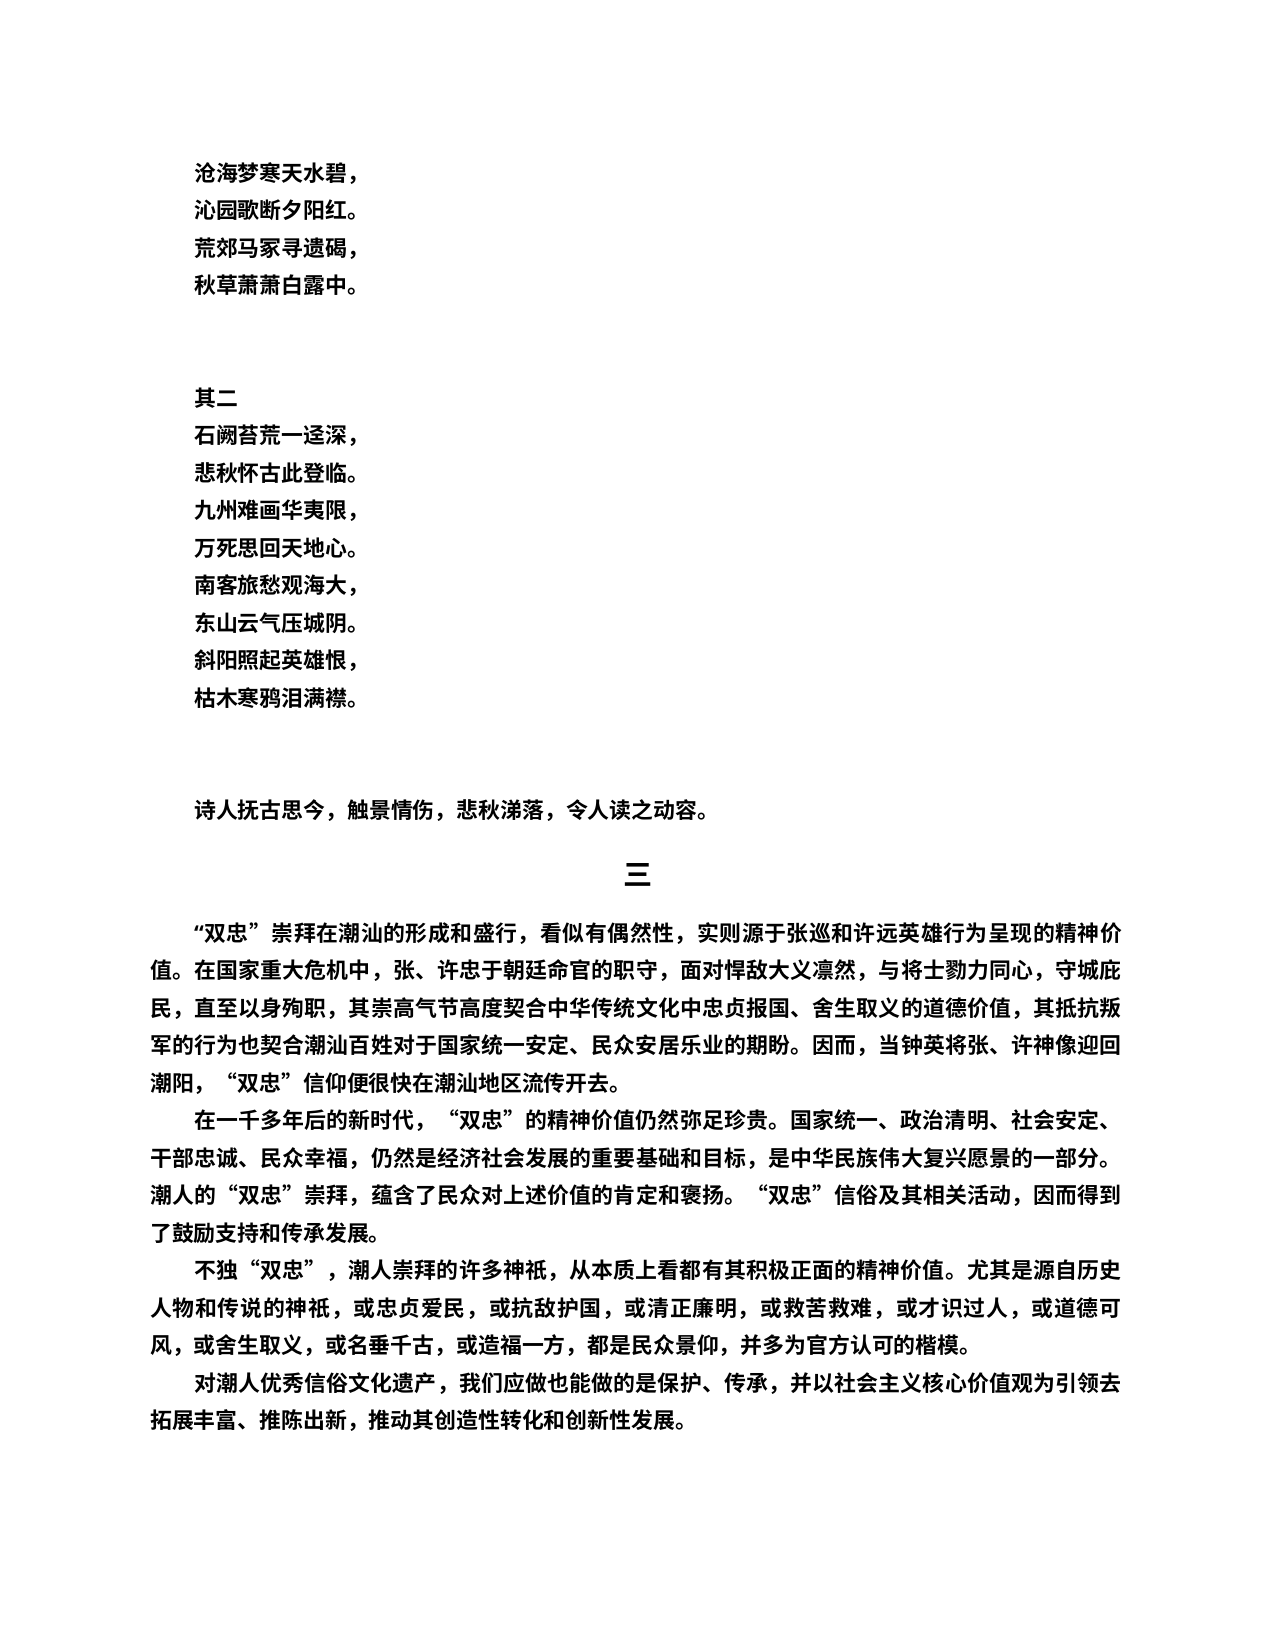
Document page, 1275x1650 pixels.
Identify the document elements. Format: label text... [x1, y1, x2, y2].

text 沁园歌断夕阳红。 [150, 187, 1125, 225]
text 斜阳照起英雄恨， [150, 637, 1125, 675]
text 诗人抚古思今，触景情伤，悲秋涕落，令人读之动容。 [150, 787, 1125, 825]
text 其二 [150, 375, 1125, 412]
text “双忠”崇拜在潮汕的形成和盛行，看似有偶然性，实则源于张巡和许远英雄行为呈现的精神价值。在国家重大危机中，张、许忠于朝廷命官的职守，面对悍敌大义凛然，与将士勠力同心，守城庇民，直至以身殉职，其崇高气节高度契合中华传统文化中忠贞报国、舍生取义的道德价值，其抵抗叛军的行为也契合潮汕百姓对于国家统一安定、民众安居乐业的期盼。因而，当钟英将张、许神像迎回潮阳，“双忠”信仰便很快在潮汕地区流传开去。 [150, 910, 1125, 1097]
text 万死思回天地心。 [150, 525, 1125, 562]
text 对潮人优秀信俗文化遗产，我们应做也能做的是保护、传承，并以社会主义核心价值观为引领去拓展丰富、推陈出新，推动其创造性转化和创新性发展。 [150, 1360, 1125, 1435]
text 不独“双忠”，潮人崇拜的许多神祇，从本质上看都有其积极正面的精神价值。尤其是源自历史人物和传说的神祇，或忠贞爱民，或抗敌护国，或清正廉明，或救苦救难，或才识过人，或道德可风，或舍生取义，或名垂千古，或造福一方，都是民众景仰，并多为官方认可的楷模。 [150, 1247, 1125, 1360]
text 秋草萧萧白露中。 [150, 262, 1125, 300]
text 九州难画华夷限， [150, 487, 1125, 525]
text 在一千多年后的新时代，“双忠”的精神价值仍然弥足珍贵。国家统一、政治清明、社会安定、干部忠诚、民众幸福，仍然是经济社会发展的重要基础和目标，是中华民族伟大复兴愿景的一部分。潮人的“双忠”崇拜，蕴含了民众对上述价值的肯定和褒扬。“双忠”信俗及其相关活动，因而得到了鼓励支持和传承发展。 [150, 1097, 1125, 1247]
text 荒郊马冢寻遗碣， [150, 225, 1125, 262]
text 石阙苔荒一迳深， [150, 412, 1125, 450]
text 三 [150, 841, 1125, 893]
text 悲秋怀古此登临。 [150, 450, 1125, 487]
text 南客旅愁观海大， [150, 562, 1125, 600]
text 枯木寒鸦泪满襟。 [150, 675, 1125, 712]
text 沧海梦寒天水碧， [150, 150, 1125, 187]
text 东山云气压城阴。 [150, 600, 1125, 637]
